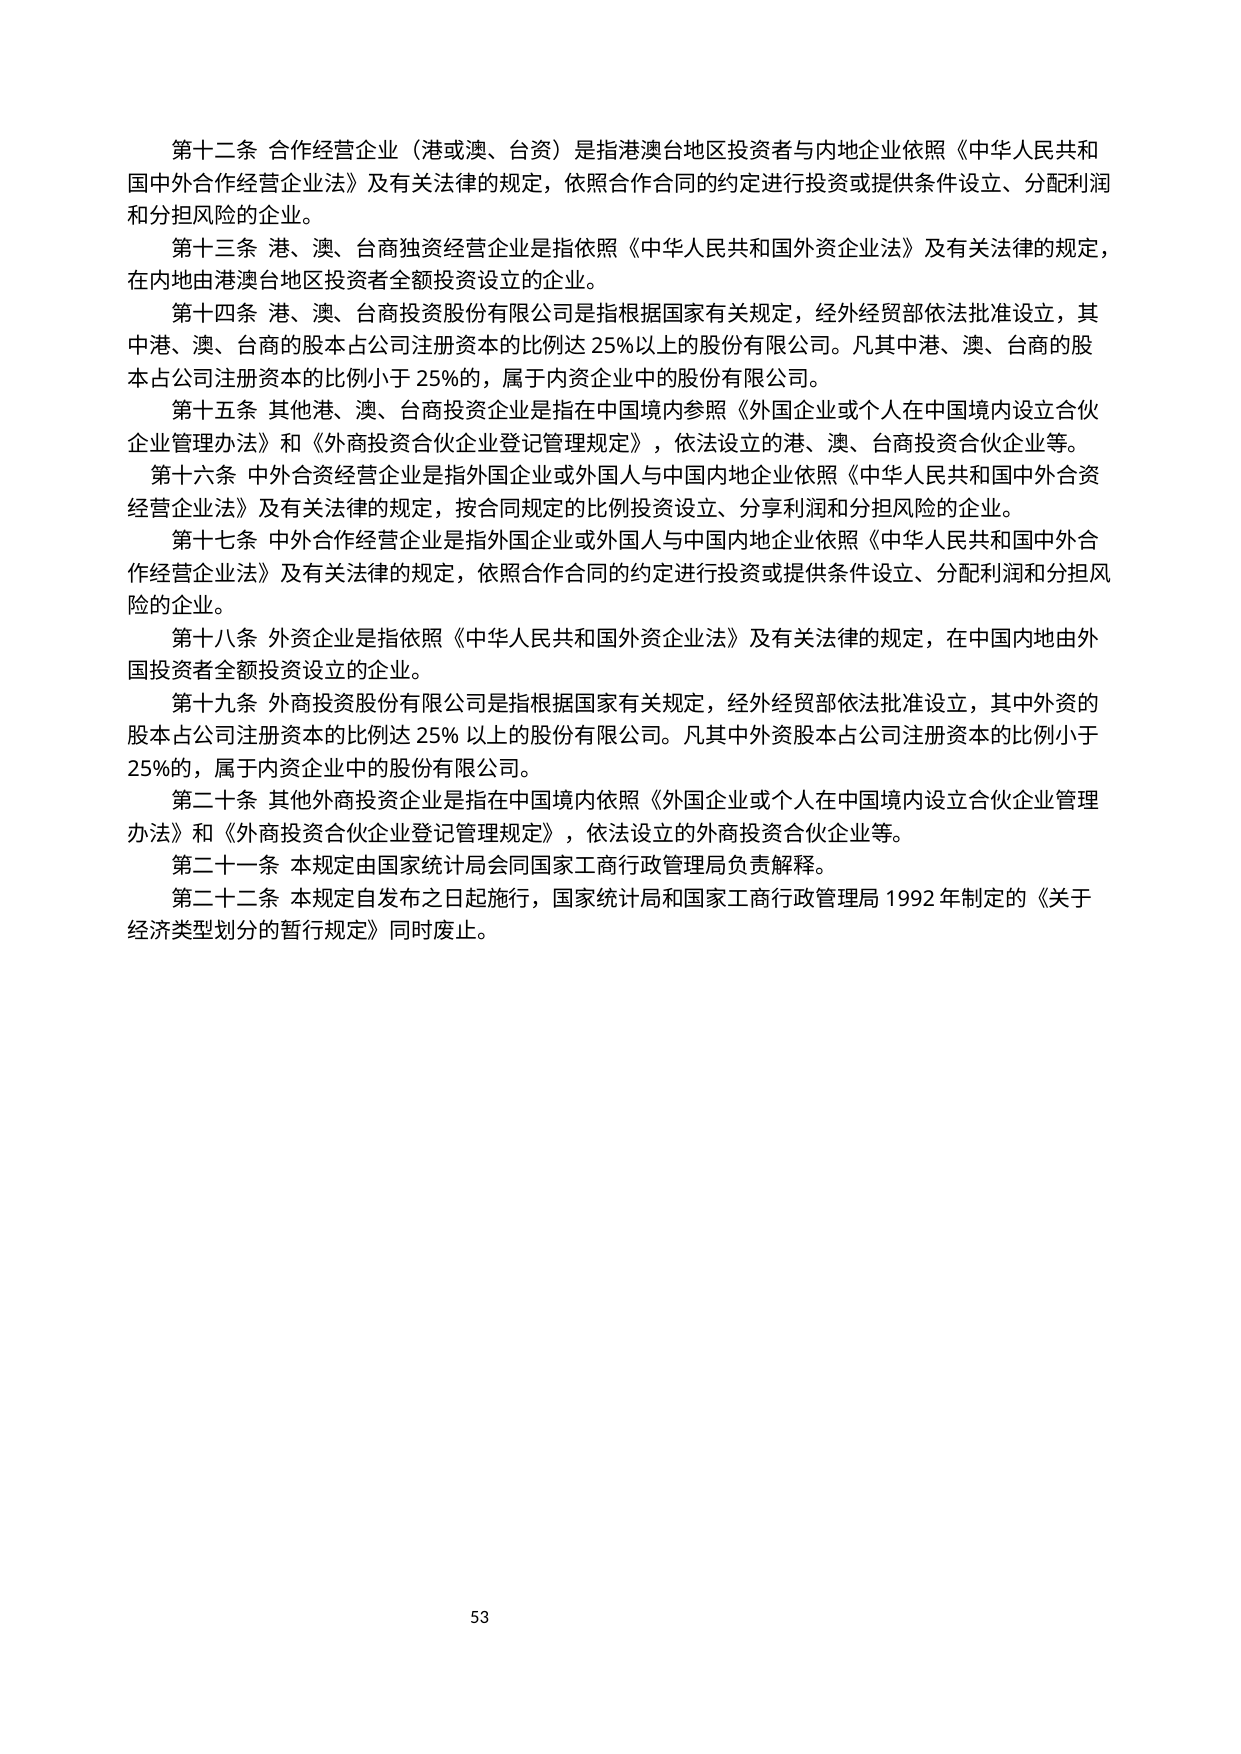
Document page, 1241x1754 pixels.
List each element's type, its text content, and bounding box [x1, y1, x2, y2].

text 第二十一条 本规定由国家统计局会同国家工商行政管理局负责解释。 [127, 848, 1113, 881]
text 第二十二条 本规定自发布之日起施行，国家统计局和国家工商行政管理局1992年制定的《关于经济类型划分的暂行规定》同时废止。 [127, 881, 1113, 946]
text 第十四条 港、澳、台商投资股份有限公司是指根据国家有关规定，经外经贸部依法批准设立，其中港、澳、台商的股本占公司注册资本的比例达25%以上的股份有限公司。凡其中港、澳、台商的股本占公司注册资本的比例小于25%的，属于内资企业中的股份有限公司。 [127, 296, 1113, 393]
text 第十八条 外资企业是指依照《中华人民共和国外资企业法》及有关法律的规定，在中国内地由外国投资者全额投资设立的企业。 [127, 621, 1113, 686]
text 第十七条 中外合作经营企业是指外国企业或外国人与中国内地企业依照《中华人民共和国中外合作经营企业法》及有关法律的规定，依照合作合同的约定进行投资或提供条件设立、分配利润和分担风险的企业。 [127, 523, 1113, 621]
text 第十五条 其他港、澳、台商投资企业是指在中国境内参照《外国企业或个人在中国境内设立合伙企业管理办法》和《外商投资合伙企业登记管理规定》，依法设立的港、澳、台商投资合伙企业等。 [127, 393, 1113, 458]
text 第二十条 其他外商投资企业是指在中国境内依照《外国企业或个人在中国境内设立合伙企业管理办法》和《外商投资合伙企业登记管理规定》，依法设立的外商投资合伙企业等。 [127, 783, 1113, 848]
text 第十六条 中外合资经营企业是指外国企业或外国人与中国内地企业依照《中华人民共和国中外合资经营企业法》及有关法律的规定，按合同规定的比例投资设立、分享利润和分担风险的企业。 [127, 458, 1113, 523]
text 第十二条 合作经营企业（港或澳、台资）是指港澳台地区投资者与内地企业依照《中华人民共和国中外合作经营企业法》及有关法律的规定，依照合作合同的约定进行投资或提供条件设立、分配利润和分担风险的企业。 [127, 133, 1113, 231]
text 第十九条 外商投资股份有限公司是指根据国家有关规定，经外经贸部依法批准设立，其中外资的股本占公司注册资本的比例达25% 以上的股份有限公司。凡其中外资股本占公司注册资本的比例小于25%的，属于内资企业中的股份有限公司。 [127, 686, 1113, 783]
text 第十三条 港、澳、台商独资经营企业是指依照《中华人民共和国外资企业法》及有关法律的规定，在内地由港澳台地区投资者全额投资设立的企业。 [127, 231, 1113, 296]
